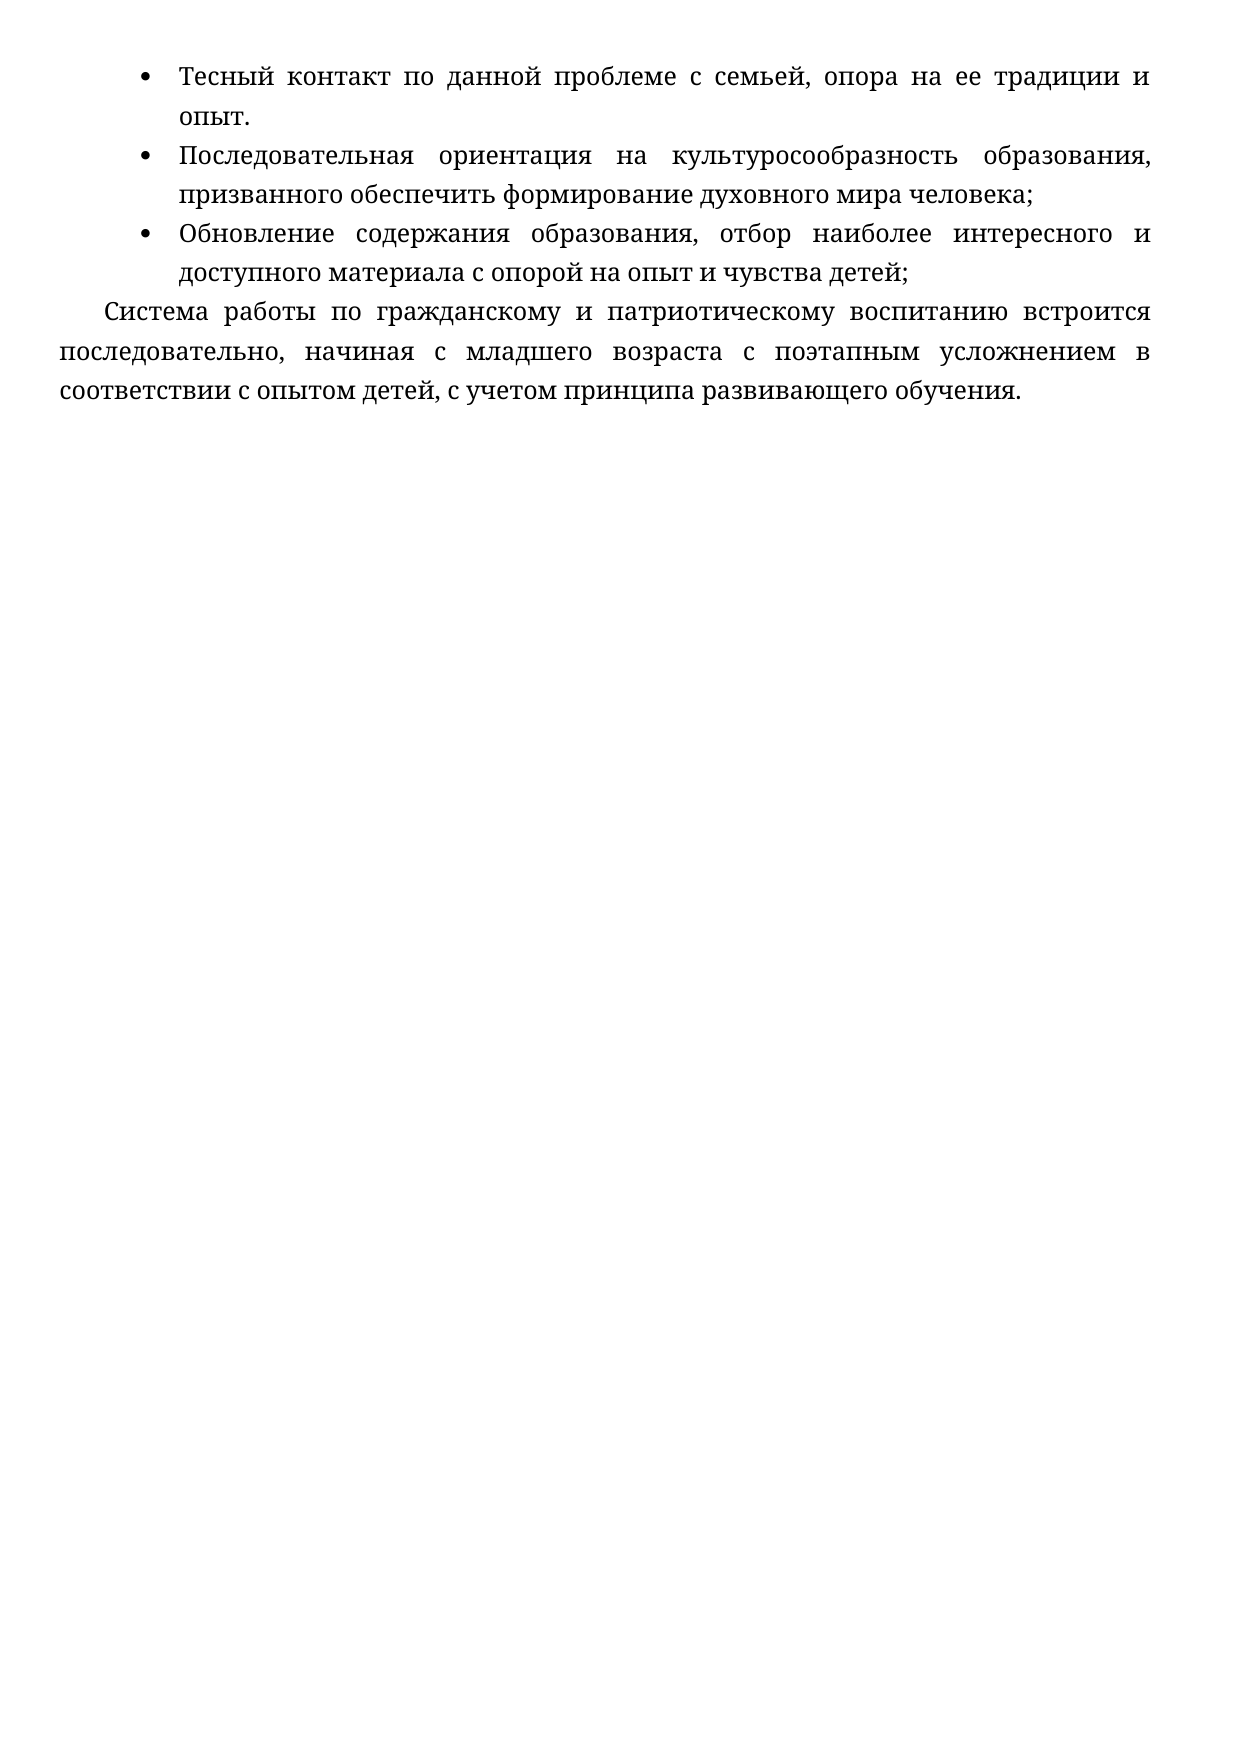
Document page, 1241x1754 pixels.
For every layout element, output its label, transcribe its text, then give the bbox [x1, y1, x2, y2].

list Последовательная ориентация на культуросообразность образования, призванного обеспечить формирование духовного мира человека; [141, 137, 1152, 211]
list Тесный контакт по данной проблеме с семьей, опора на ее традиции и опыт. [141, 59, 1152, 132]
text Система работы по гражданскому и патриотическому воспитанию встроится последовательно, начиная с младшего возраста с поэтапным усложнением в соответствии с опытом детей, с учетом принципа развивающего обучения. [59, 294, 1152, 406]
list Обновление содержания образования, отбор наиболее интересного и доступного материала с опорой на опыт и чувства детей; [141, 216, 1152, 289]
